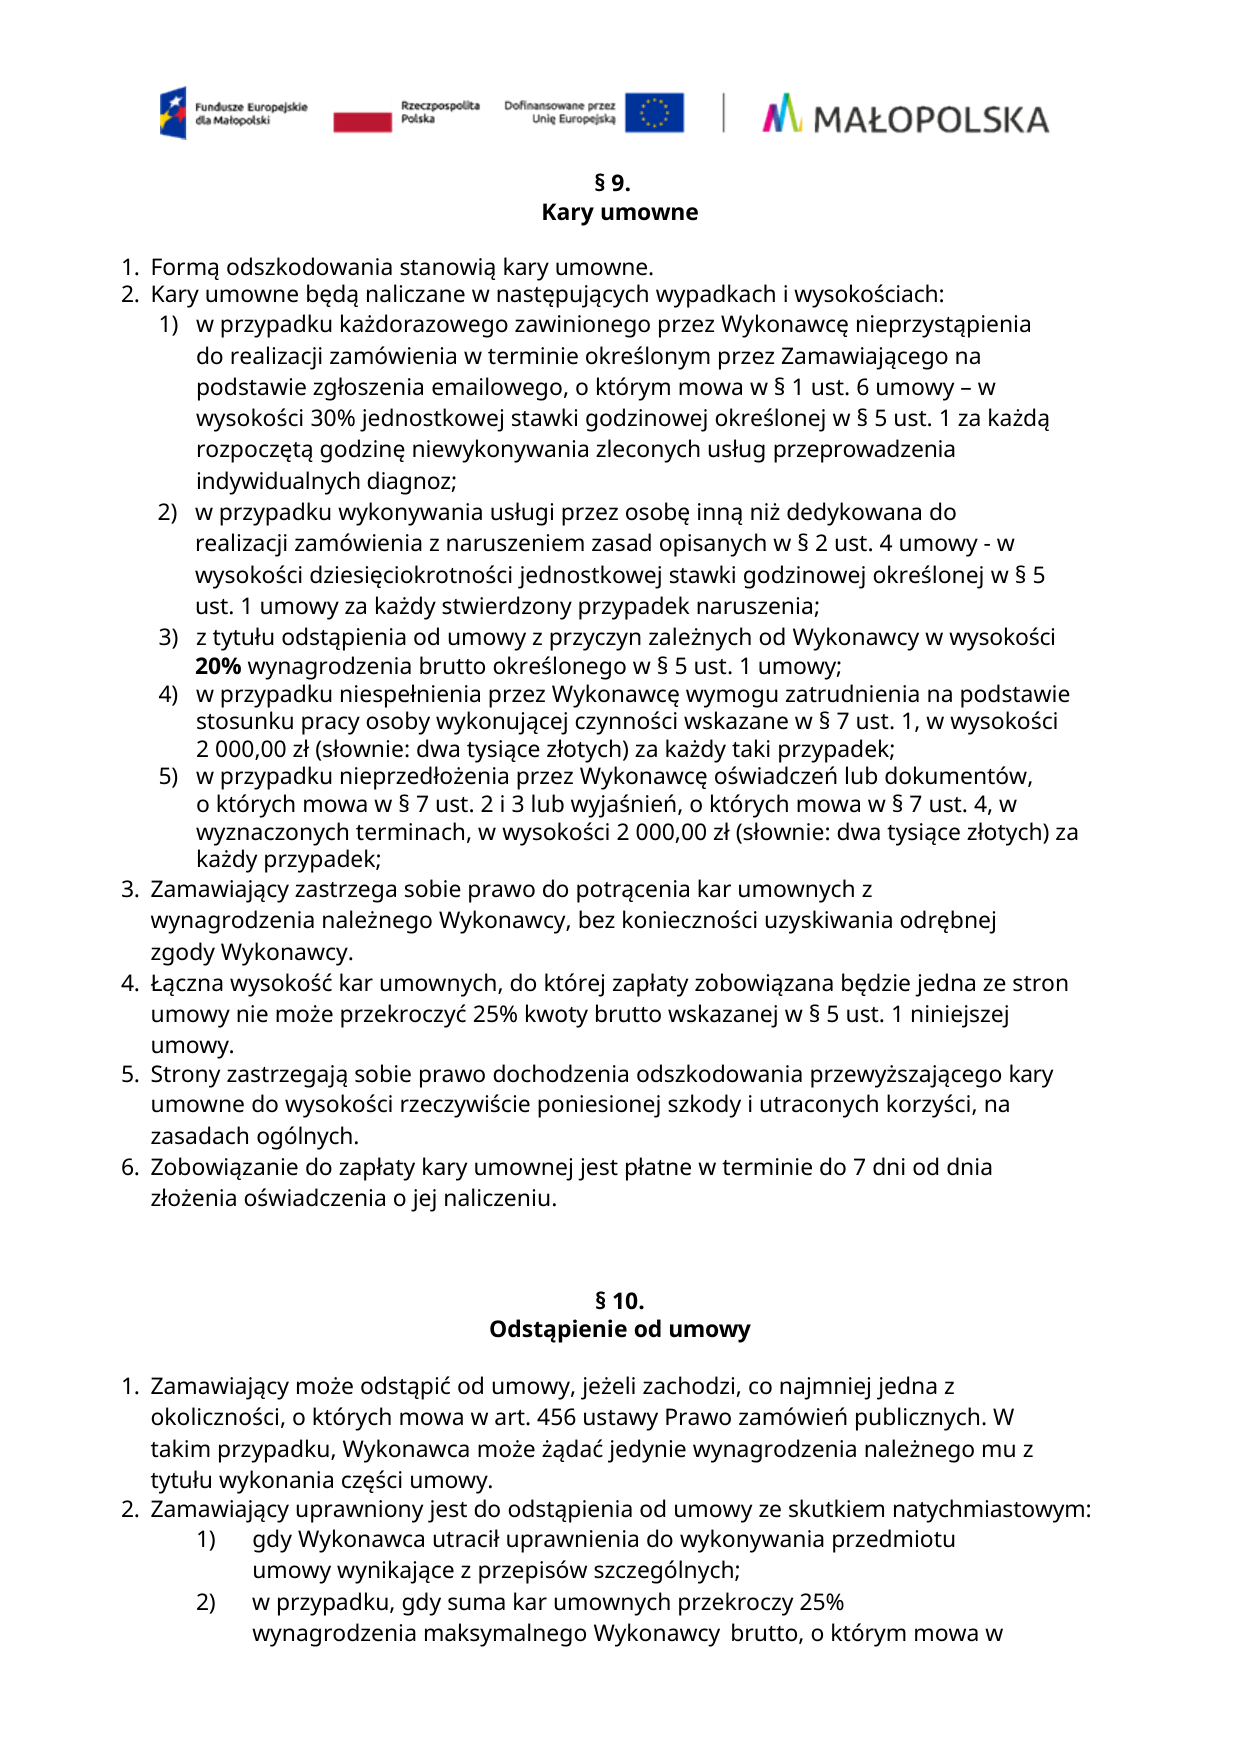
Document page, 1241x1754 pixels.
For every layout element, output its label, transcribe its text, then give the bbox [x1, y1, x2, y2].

list w przypadku nieprzedłożenia przez Wykonawcę oświadczeń lub dokumentów, o których mowa w § 7 ust. 2 i 3 lub wyjaśnień, o których mowa w § 7 ust. 4, w wyznaczonych terminach, w wysokości 2 000,00 zł (słownie: dwa tysiące złotych) za każdy przypadek; [158, 763, 1105, 873]
list Łączna wysokość kar umownych, do której zapłaty zobowiązana będzie jedna ze stron umowy nie może przekroczyć 25% kwoty brutto wskazanej w § 5 ust. 1 niniejszej umowy. [121, 967, 1091, 1061]
list Zamawiający uprawniony jest do odstąpienia od umowy ze skutkiem natychmiastowym: [121, 1495, 1105, 1523]
list w przypadku każdorazowego zawinionego przez Wykonawcę nieprzystąpienia do realizacji zamówienia w terminie określonym przez Zamawiającego na podstawie zgłoszenia emailowego, o którym mowa w § 1 ust. 6 umowy – w wysokości 30% jednostkowej stawki godzinowej określonej w § 5 ust. 1 za każdą rozpoczętą godzinę niewykonywania zleconych usług przeprowadzenia indywidualnych diagnoz; [158, 308, 1054, 496]
list w przypadku niespełnienia przez Wykonawcę wymogu zatrudnienia na podstawie stosunku pracy osoby wykonującej czynności wskazane w § 7 ust. 1, w wysokości 2 000,00 zł (słownie: dwa tysiące złotych) za każdy taki przypadek; [158, 680, 1105, 763]
text § 10. [136, 1260, 1104, 1315]
list w przypadku wykonywania usługi przez osobę inną niż dedykowana do realizacji zamówienia z naruszeniem zasad opisanych w § 2 ust. 4 umowy - w wysokości dziesięciokrotności jednostkowej stawki godzinowej określonej w § 5 ust. 1 umowy za każdy stwierdzony przypadek naruszenia; [157, 496, 1054, 621]
list z tytułu odstąpienia od umowy z przyczyn zależnych od Wykonawcy w wysokości [158, 621, 1105, 652]
list Kary umowne będą naliczane w następujących wypadkach i wysokościach: [121, 281, 1105, 308]
list gdy Wykonawca utracił uprawnienia do wykonywania przedmiotu umowy wynikające z przepisów szczególnych; [196, 1523, 999, 1585]
text umowne do wysokości rzeczywiście poniesionej szkody i utraconych korzyści, na zasadach ogólnych. [121, 1088, 1105, 1151]
list Zamawiający zastrzega sobie prawo do potrącenia kar umownych z wynagrodzenia należnego Wykonawcy, bez konieczności uzyskiwania odrębnej zgody Wykonawcy. [121, 873, 1040, 967]
list Formą odszkodowania stanowią kary umowne. [121, 253, 1105, 281]
text Kary umowne [136, 198, 1104, 226]
list Zobowiązanie do zapłaty kary umownej jest płatne w terminie do 7 dni od dnia złożenia oświadczenia o jej naliczeniu. [121, 1151, 1065, 1213]
list Zamawiający może odstąpić od umowy, jeżeli zachodzi, co najmniej jedna z okoliczności, o których mowa w art. 456 ustawy Prawo zamówień publicznych. W takim przypadku, Wykonawca może żądać jedynie wynagrodzenia należnego mu z tytułu wykonania części umowy. [121, 1370, 1075, 1495]
text 20% wynagrodzenia brutto określonego w § 5 ust. 1 umowy; [195, 652, 1105, 680]
picture [160, 86, 1051, 140]
text Odstąpienie od umowy [136, 1315, 1104, 1342]
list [196, 1586, 1006, 1648]
list Strony zastrzegają sobie prawo dochodzenia odszkodowania przewyższającego kary [121, 1061, 1105, 1088]
text § 9. [121, 167, 1105, 198]
